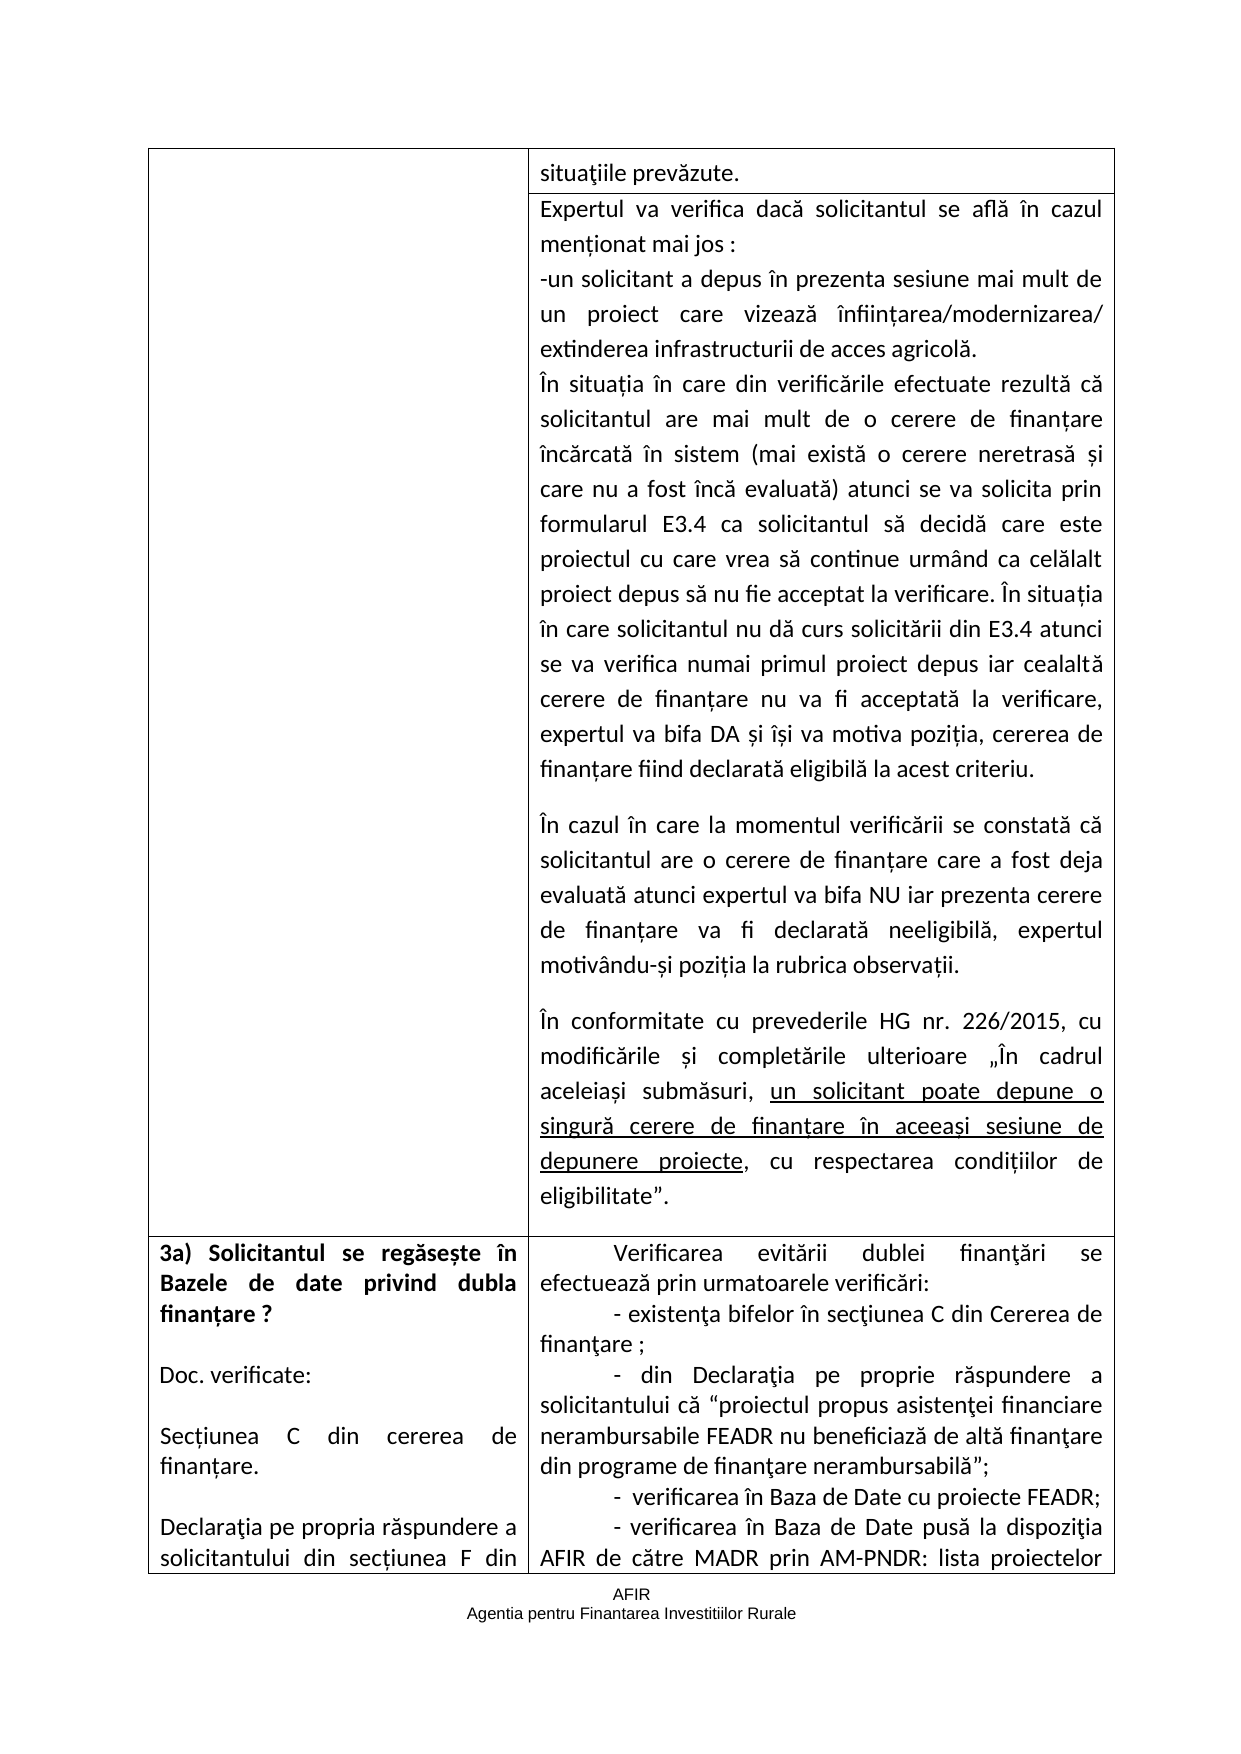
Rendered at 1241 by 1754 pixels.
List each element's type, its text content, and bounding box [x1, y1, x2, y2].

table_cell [149, 149, 528, 1236]
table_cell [529, 1237, 1114, 1572]
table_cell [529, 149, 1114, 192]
table_cell Expertul va verifica dacă solicitantul se află în cazul menționat mai jos : -un solicitant a depus în prezenta sesiune mai mult de un proiect care vizează înființarea/modernizarea/ extinderea infrastructurii de acces agricolă. În situația în care din verificările efectuate rezultă că solicitantul are mai mult de o cerere de finanțare încărcată în sistem (mai există o cerere neretrasă și care nu a fost încă evaluată) atunci se va solicita prin formularul E3.4 ca solicitantul să decidă care este proiectul cu care vrea să continue urmând ca celălalt proiect depus să nu fie acceptat la verificare. În situația în care solicitantul nu dă curs solicitării din E3.4 atunci se va verifica numai primul proiect depus iar cealaltă cerere de finanțare nu va fi acceptată la verificare, expertul va bifa DA și își va motiva poziția, cererea de finanțare fiind declarată eligibilă la acest criteriu. În cazul în care la momentul verificării se constată că solicitantul are o cerere de finanțare care a fost deja evaluată atunci expertul va bifa NU iar prezenta cerere de finanțare va fi declarată neeligibilă, expertul motivându-și poziția la rubrica observații. În conformitate cu prevederile HG nr. 226/2015, cu modificările și completările ulterioare „În cadrul aceleiași submăsuri, un solicitant poate depune o singură cerere de finanțare în aceeași sesiune de depunere proiecte, cu respectarea condițiilor de eligibilitate”. [529, 194, 1114, 1236]
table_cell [149, 1237, 528, 1572]
